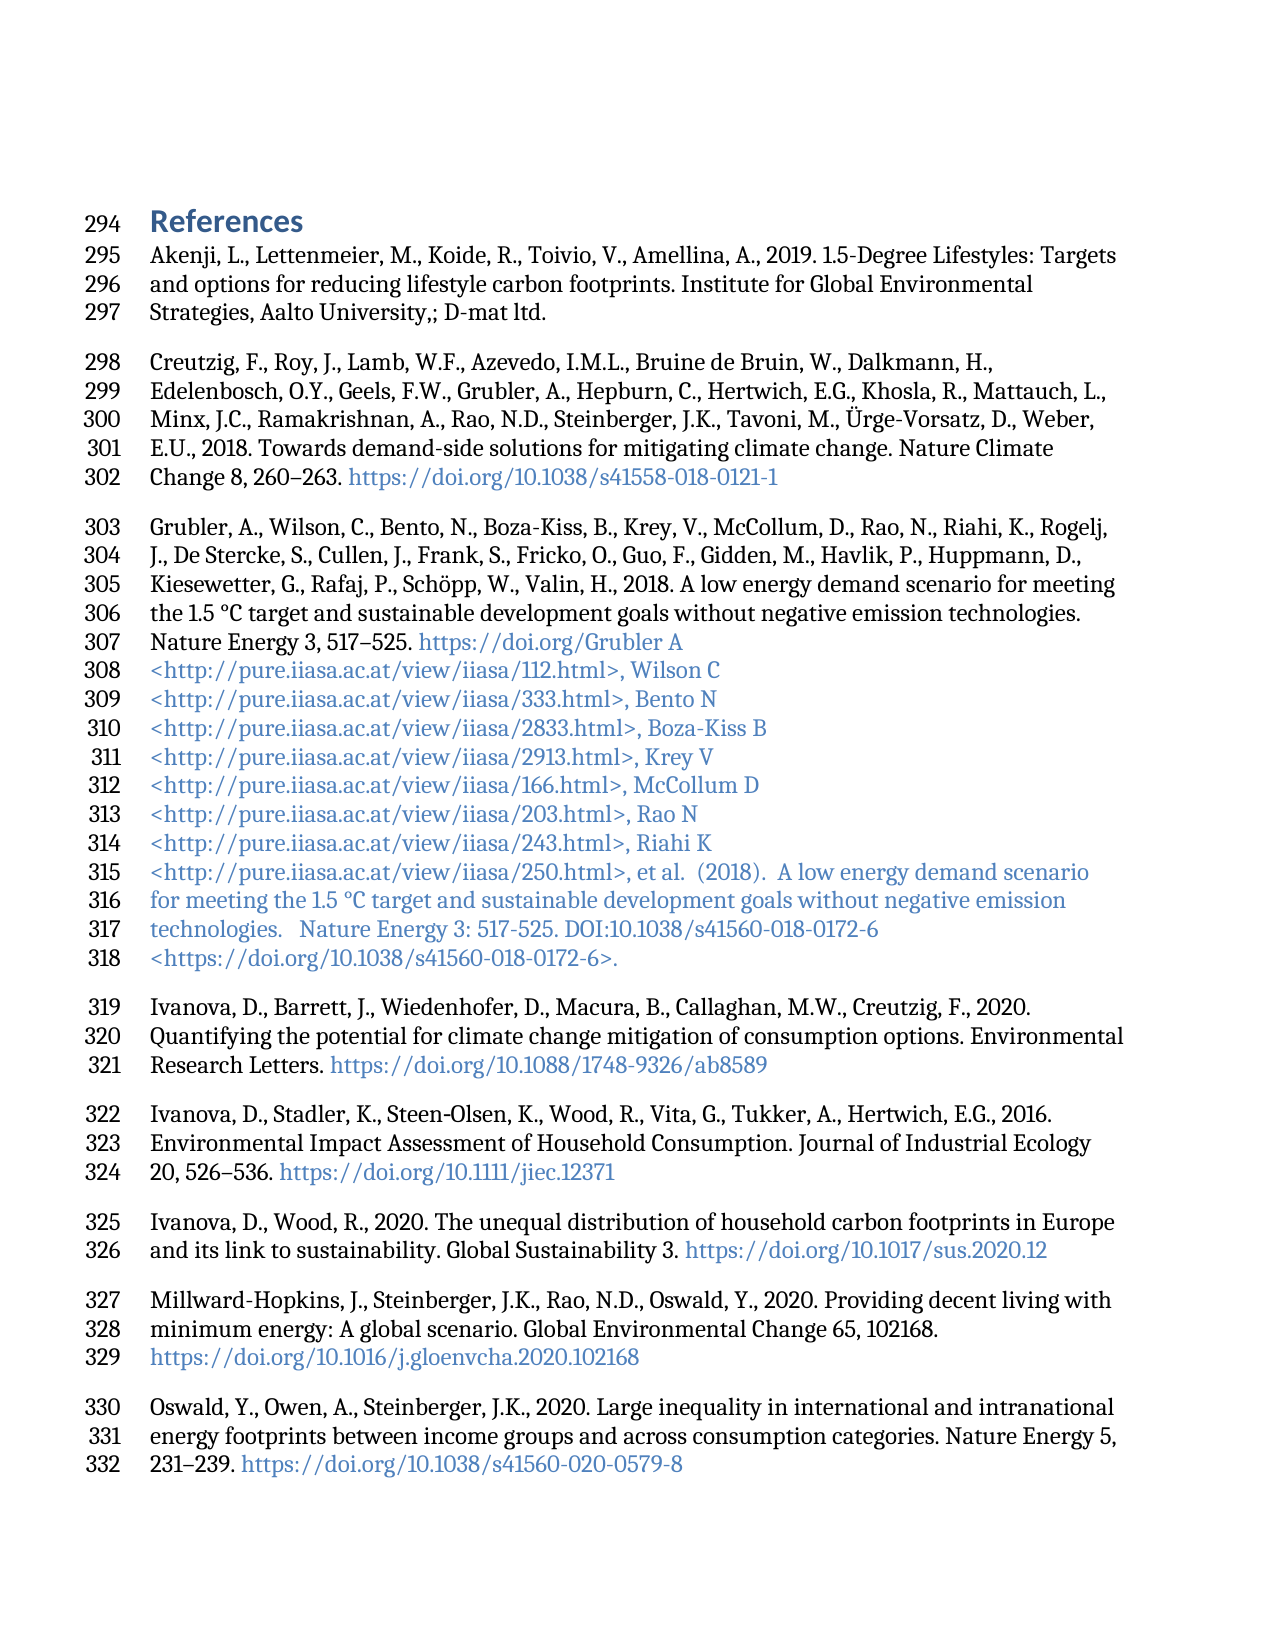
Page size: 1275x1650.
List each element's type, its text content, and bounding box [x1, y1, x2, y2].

text Ivanova, D., Stadler, K., Steen‐Olsen, K., Wood, R., Vita, G., Tukker, A., Hertwich, E.G., 2016. Environmental Impact Assessment of Household Consumption. Journal of Industrial Ecology 20, 526–536. https://doi.org/10.1111/jiec.12371 [150, 1100, 1125, 1187]
text Akenji, L., Lettenmeier, M., Koide, R., Toivio, V., Amellina, A., 2019. 1.5-Degree Lifestyles: Targets and options for reducing lifestyle carbon footprints. Institute for Global Environmental Strategies, Aalto University,; D-mat ltd. [150, 241, 1125, 327]
text Ivanova, D., Wood, R., 2020. The unequal distribution of household carbon footprints in Europe and its link to sustainability. Global Sustainability 3. https://doi.org/10.1017/sus.2020.12 [150, 1207, 1125, 1265]
text Ivanova, D., Barrett, J., Wiedenhofer, D., Macura, B., Callaghan, M.W., Creutzig, F., 2020. Quantifying the potential for climate change mitigation of consumption options. Environmental Research Letters. https://doi.org/10.1088/1748-9326/ab8589 [150, 993, 1125, 1079]
text Creutzig, F., Roy, J., Lamb, W.F., Azevedo, I.M.L., Bruine de Bruin, W., Dalkmann, H., Edelenbosch, O.Y., Geels, F.W., Grubler, A., Hepburn, C., Hertwich, E.G., Khosla, R., Mattauch, L., Minx, J.C., Ramakrishnan, A., Rao, N.D., Steinberger, J.K., Tavoni, M., Ürge-Vorsatz, D., Weber, E.U., 2018. Towards demand-side solutions for mitigating climate change. Nature Climate Change 8, 260–263. https://doi.org/10.1038/s41558-018-0121-1 [150, 348, 1125, 492]
subtitle References [150, 200, 1125, 241]
text Oswald, Y., Owen, A., Steinberger, J.K., 2020. Large inequality in international and intranational energy footprints between income groups and across consumption categories. Nature Energy 5, 231–239. https://doi.org/10.1038/s41560-020-0579-8 [150, 1393, 1125, 1479]
text Millward-Hopkins, J., Steinberger, J.K., Rao, N.D., Oswald, Y., 2020. Providing decent living with minimum energy: A global scenario. Global Environmental Change 65, 102168. https://doi.org/10.1016/j.gloenvcha.2020.102168 [150, 1286, 1125, 1372]
text Grubler, A., Wilson, C., Bento, N., Boza-Kiss, B., Krey, V., McCollum, D., Rao, N., Riahi, K., Rogelj, J., De Stercke, S., Cullen, J., Frank, S., Fricko, O., Guo, F., Gidden, M., Havlik, P., Huppmann, D., Kiesewetter, G., Rafaj, P., Schöpp, W., Valin, H., 2018. A low energy demand scenario for meeting the 1.5 °C target and sustainable development goals without negative emission technologies. Nature Energy 3, 517–525. https://doi.org/Grubler A <http://pure.iiasa.ac.at/view/iiasa/112.html>, Wilson C <http://pure.iiasa.ac.at/view/iiasa/333.html>, Bento N <http://pure.iiasa.ac.at/view/iiasa/2833.html>, Boza-Kiss B <http://pure.iiasa.ac.at/view/iiasa/2913.html>, Krey V <http://pure.iiasa.ac.at/view/iiasa/166.html>, McCollum D <http://pure.iiasa.ac.at/view/iiasa/203.html>, Rao N <http://pure.iiasa.ac.at/view/iiasa/243.html>, Riahi K <http://pure.iiasa.ac.at/view/iiasa/250.html>, et al. (2018). A low energy demand scenario for meeting the 1.5 °C target and sustainable development goals without negative emission technologies. Nature Energy 3: 517-525. DOI:10.1038/s41560-018-0172-6 <https://doi.org/10.1038/s41560-018-0172-6>. [150, 512, 1125, 972]
